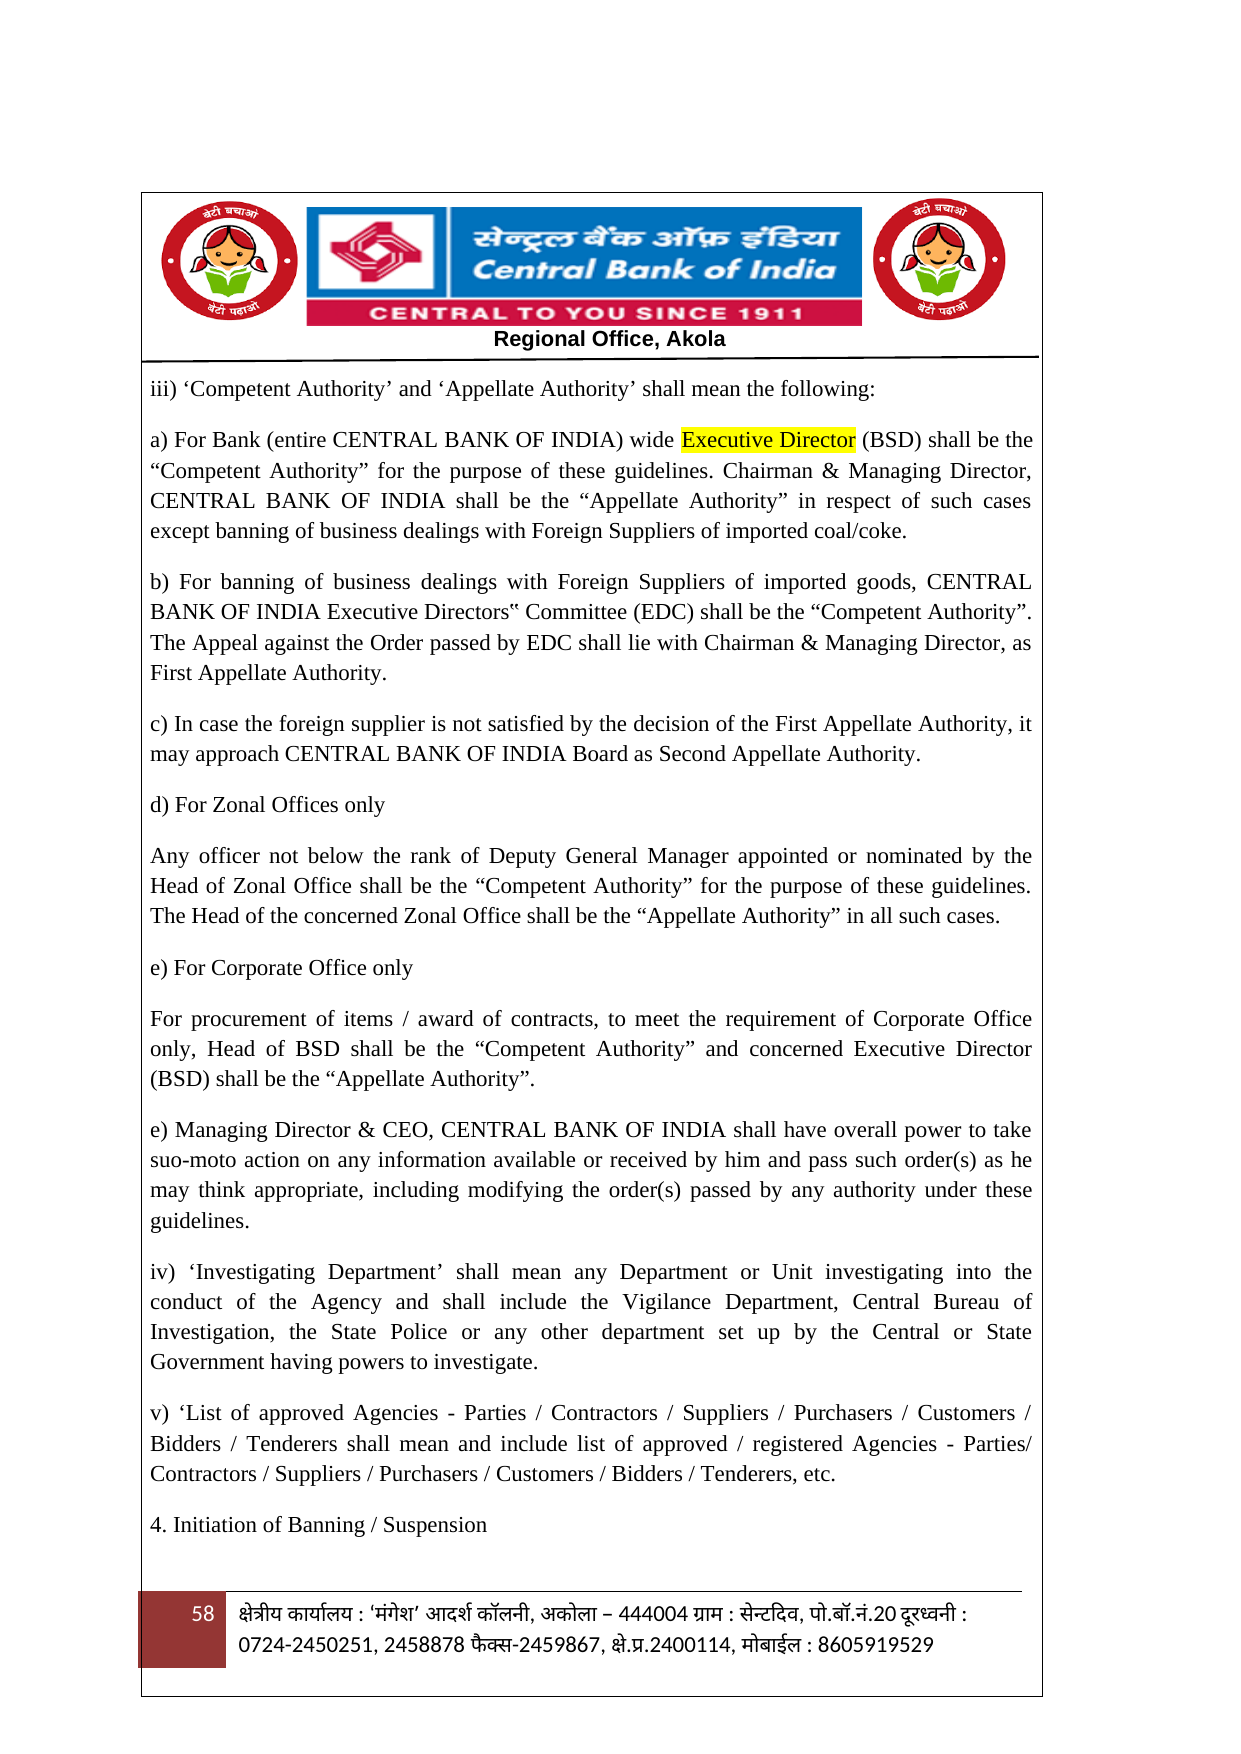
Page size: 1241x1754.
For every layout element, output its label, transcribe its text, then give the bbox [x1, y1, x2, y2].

text For procurement of items / award of contracts, to meet the requirement of Corporate Office only, Head of BSD shall be the “Competent Authority” and concerned Executive Director (BSD) shall be the “Appellate Authority”. [150, 1005, 1034, 1091]
text e) For Corporate Office only [150, 954, 1034, 980]
text e) Managing Director & CEO, CENTRAL BANK OF INDIA shall have overall power to take suo-moto action on any information available or received by him and pass such order(s) as he may think appropriate, including modifying the order(s) passed by any authority under these guidelines. [150, 1116, 1034, 1233]
text iv) ‘Investigating Department’ shall mean any Department or Unit investigating into the conduct of the Agency and shall include the Vigilance Department, Central Bureau of Investigation, the State Police or any other department set up by the Central or State Government having powers to investigate. [150, 1258, 1034, 1375]
text Any officer not below the rank of Deputy General Manager appointed or nominated by the Head of Zonal Office shall be the “Competent Authority” for the purpose of these guidelines. The Head of the concerned Zonal Office shall be the “Appellate Authority” in all such cases. [150, 842, 1034, 929]
text iii) ‘Competent Authority’ and ‘Appellate Authority’ shall mean the following: [150, 376, 1034, 402]
text b) For banning of business dealings with Foreign Suppliers of imported goods, CENTRAL BANK OF INDIA Executive Directors‟ Committee (EDC) shall be the “Competent Authority”. The Appeal against the Order passed by EDC shall lie with Chairman & Managing Director, as First Appellate Authority. [150, 568, 1034, 685]
picture [150, 195, 1014, 326]
text d) For Zonal Offices only [150, 791, 1034, 817]
text 4. Initiation of Banning / Suspension [150, 1511, 1034, 1537]
text c) In case the foreign supplier is not satisfied by the decision of the First Appellate Authority, it may approach CENTRAL BANK OF INDIA Board as Second Appellate Authority. [150, 710, 1034, 766]
text a) For Bank (entire CENTRAL BANK OF INDIA) wide Executive Director (BSD) shall be the “Competent Authority” for the purpose of these guidelines. Chairman & Managing Director, CENTRAL BANK OF INDIA shall be the “Appellate Authority” in respect of such cases except banning of business dealings with Foreign Suppliers of imported coal/coke. [150, 427, 1034, 543]
text v) ‘List of approved Agencies - Parties / Contractors / Suppliers / Purchasers / Customers / Bidders / Tenderers shall mean and include list of approved / registered Agencies - Parties/ Contractors / Suppliers / Purchasers / Customers / Bidders / Tenderers, etc. [150, 1399, 1034, 1486]
